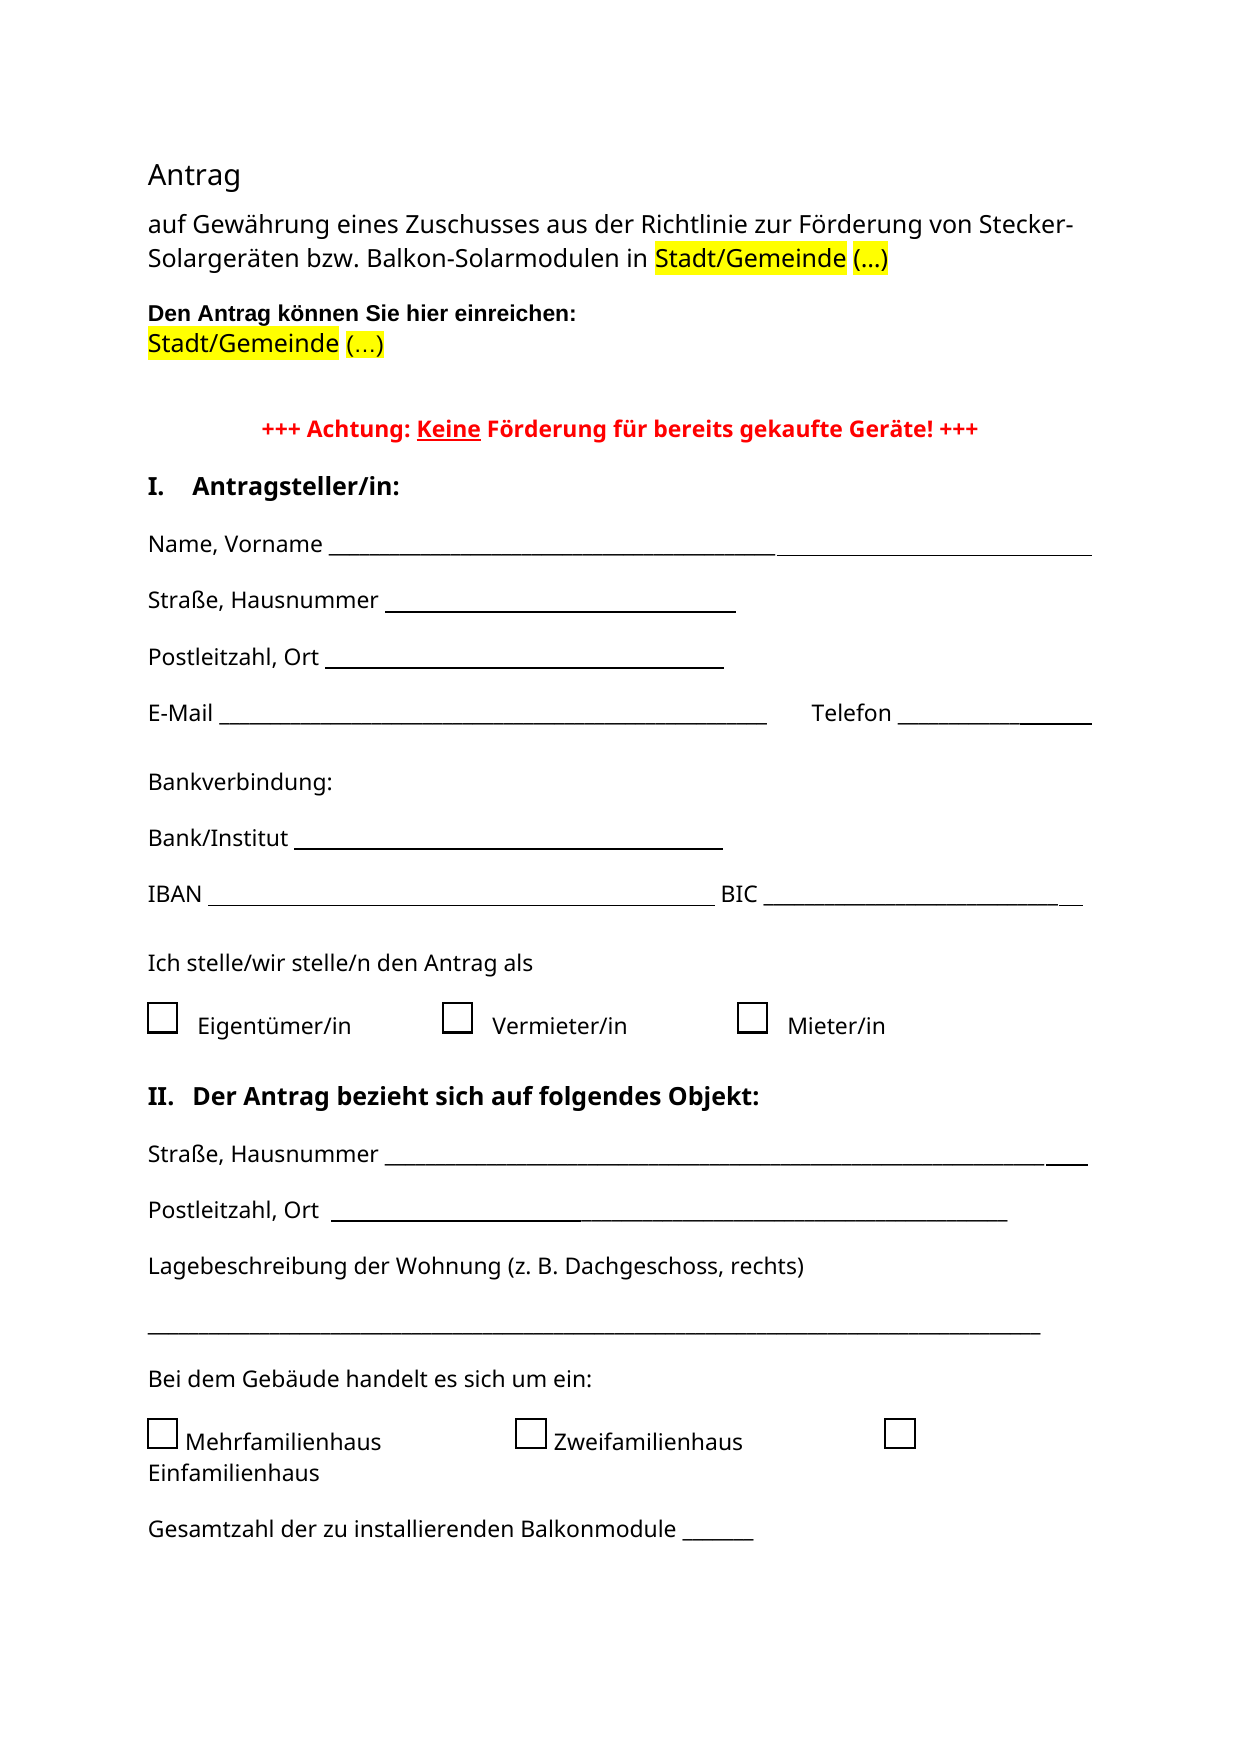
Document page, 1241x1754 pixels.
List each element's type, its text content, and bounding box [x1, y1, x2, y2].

text ________________________________________________________________________________________ [148, 1307, 1092, 1338]
list Antragsteller/in: [148, 469, 1092, 503]
text Ich stelle/wir stelle/n den Antrag als [148, 947, 1092, 978]
text Eigentümer/in Vermieter/in Mieter/in [148, 1003, 1092, 1041]
text Den Antrag können Sie hier einreichen: Stadt/Gemeinde (…) [148, 300, 1092, 360]
text Straße, Hausnummer [148, 584, 1092, 616]
text Antrag [148, 154, 1092, 194]
text Straße, Hausnummer _________________________________________________________________ [148, 1138, 1092, 1169]
text Bei dem Gebäude handelt es sich um ein: [148, 1363, 1092, 1394]
text auf Gewährung eines Zuschusses aus der Richtlinie zur Förderung von Stecker-Solargeräten bzw. Balkon-Solarmodulen in Stadt/Gemeinde (…) [148, 207, 1092, 275]
text +++ Achtung: Keine Förderung für bereits gekaufte Geräte! +++ [148, 413, 1092, 444]
text Postleitzahl, Ort [148, 641, 1092, 672]
text E-Mail ______________________________________________________ Telefon ____________ [148, 697, 1092, 728]
text IBAN BIC _____________________________ [148, 878, 1092, 909]
text Postleitzahl, Ort __________________________________________ [148, 1194, 1092, 1225]
list Der Antrag bezieht sich auf folgendes Objekt: [148, 1079, 1092, 1113]
text Bankverbindung: [148, 766, 1092, 797]
text Bank/Institut [148, 822, 1092, 853]
text Gesamtzahl der zu installierenden Balkonmodule _______ [148, 1513, 1092, 1545]
text Lagebeschreibung der Wohnung (z. B. Dachgeschoss, rechts) [148, 1250, 1092, 1282]
text Mehrfamilienhaus Zweifamilienhaus Einfamilienhaus [148, 1419, 1092, 1488]
text Name, Vorname ____________________________________________ [148, 528, 1092, 559]
